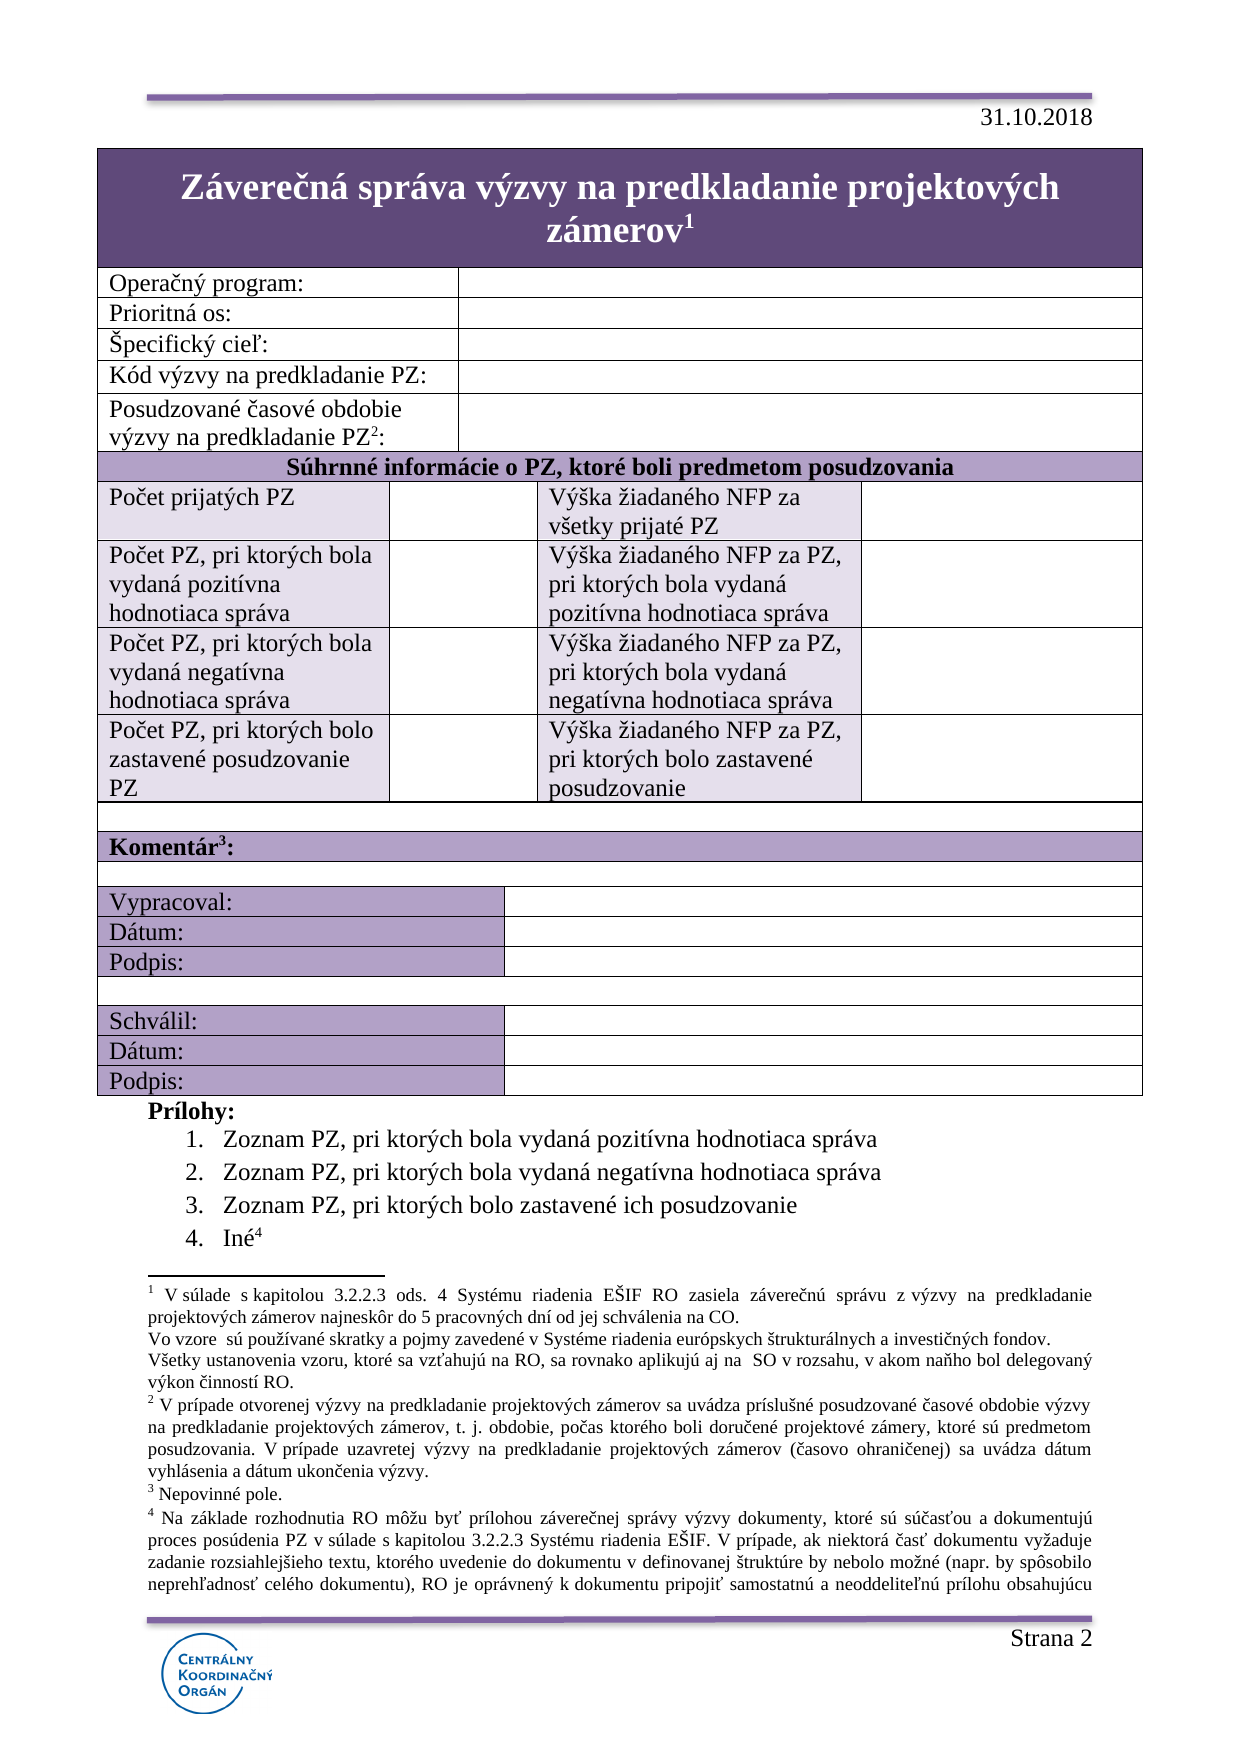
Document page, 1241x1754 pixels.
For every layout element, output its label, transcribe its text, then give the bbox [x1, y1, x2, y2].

table_cell [390, 628, 537, 714]
table_cell [862, 541, 1142, 627]
table_cell Komentár: [98, 832, 1142, 861]
table_cell [459, 394, 1142, 451]
table_cell [459, 361, 1142, 393]
table_cell Výška žiadaného NFP za PZ, pri ktorých bola vydaná negatívna hodnotiaca správa [538, 628, 861, 714]
table_cell Kód výzvy na predkladanie PZ: [98, 361, 458, 393]
table_cell [505, 917, 1142, 946]
table_cell Prioritná os: [98, 298, 458, 328]
text Prílohy: [148, 1096, 1093, 1124]
table_cell [862, 628, 1142, 714]
table_cell [390, 715, 537, 801]
table_cell [98, 803, 1142, 831]
table_cell Výška žiadaného NFP za PZ, pri ktorých bola vydaná pozitívna hodnotiaca správa [538, 541, 861, 627]
table_cell Špecifický cieľ: [98, 329, 458, 359]
table_cell [862, 715, 1142, 801]
table_cell Podpis: [98, 1066, 504, 1095]
picture [159, 1631, 272, 1713]
table_cell [98, 862, 1142, 886]
table_cell [459, 329, 1142, 359]
table_cell [505, 1036, 1142, 1065]
table_cell [459, 268, 1142, 297]
table_cell Počet PZ, pri ktorých bola vydaná pozitívna hodnotiaca správa [98, 541, 389, 627]
list Zoznam PZ, pri ktorých bola vydaná negatívna hodnotiaca správa [185, 1157, 1093, 1186]
table_cell Súhrnné informácie o PZ, ktoré boli predmetom posudzovania [98, 452, 1142, 481]
table_cell Vypracoval: [98, 887, 504, 916]
table_cell [390, 541, 537, 627]
table_cell [505, 947, 1142, 976]
table_cell Dátum: [98, 1036, 504, 1065]
table_cell [862, 482, 1142, 539]
list Zoznam PZ, pri ktorých bolo zastavené ich posudzovanie [185, 1191, 1093, 1219]
table_cell Výška žiadaného NFP za všetky prijaté PZ [538, 482, 861, 539]
table_cell [505, 887, 1142, 916]
table_cell Počet PZ, pri ktorých bola vydaná negatívna hodnotiaca správa [98, 628, 389, 714]
table_cell Dátum: [98, 917, 504, 946]
table_cell Počet prijatých PZ [98, 482, 389, 539]
table_cell Operačný program: [98, 268, 458, 297]
table_cell [98, 977, 1142, 1005]
table_cell [390, 482, 537, 539]
list Zoznam PZ, pri ktorých bola vydaná pozitívna hodnotiaca správa [185, 1124, 1093, 1153]
table_header Záverečná správa výzvy na predkladanie projektových zámerov [98, 149, 1142, 267]
table_cell Počet PZ, pri ktorých bolo zastavené posudzovanie PZ [98, 715, 389, 801]
table_cell Posudzované časové obdobie výzvy na predkladanie PZ: [98, 394, 458, 451]
table_cell Schválil: [98, 1006, 504, 1035]
table_cell [505, 1066, 1142, 1095]
list Iné [185, 1223, 1093, 1252]
table_cell Výška žiadaného NFP za PZ, pri ktorých bolo zastavené posudzovanie [538, 715, 861, 801]
table_cell [505, 1006, 1142, 1035]
table_cell Podpis: [98, 947, 504, 976]
table_cell [459, 298, 1142, 328]
